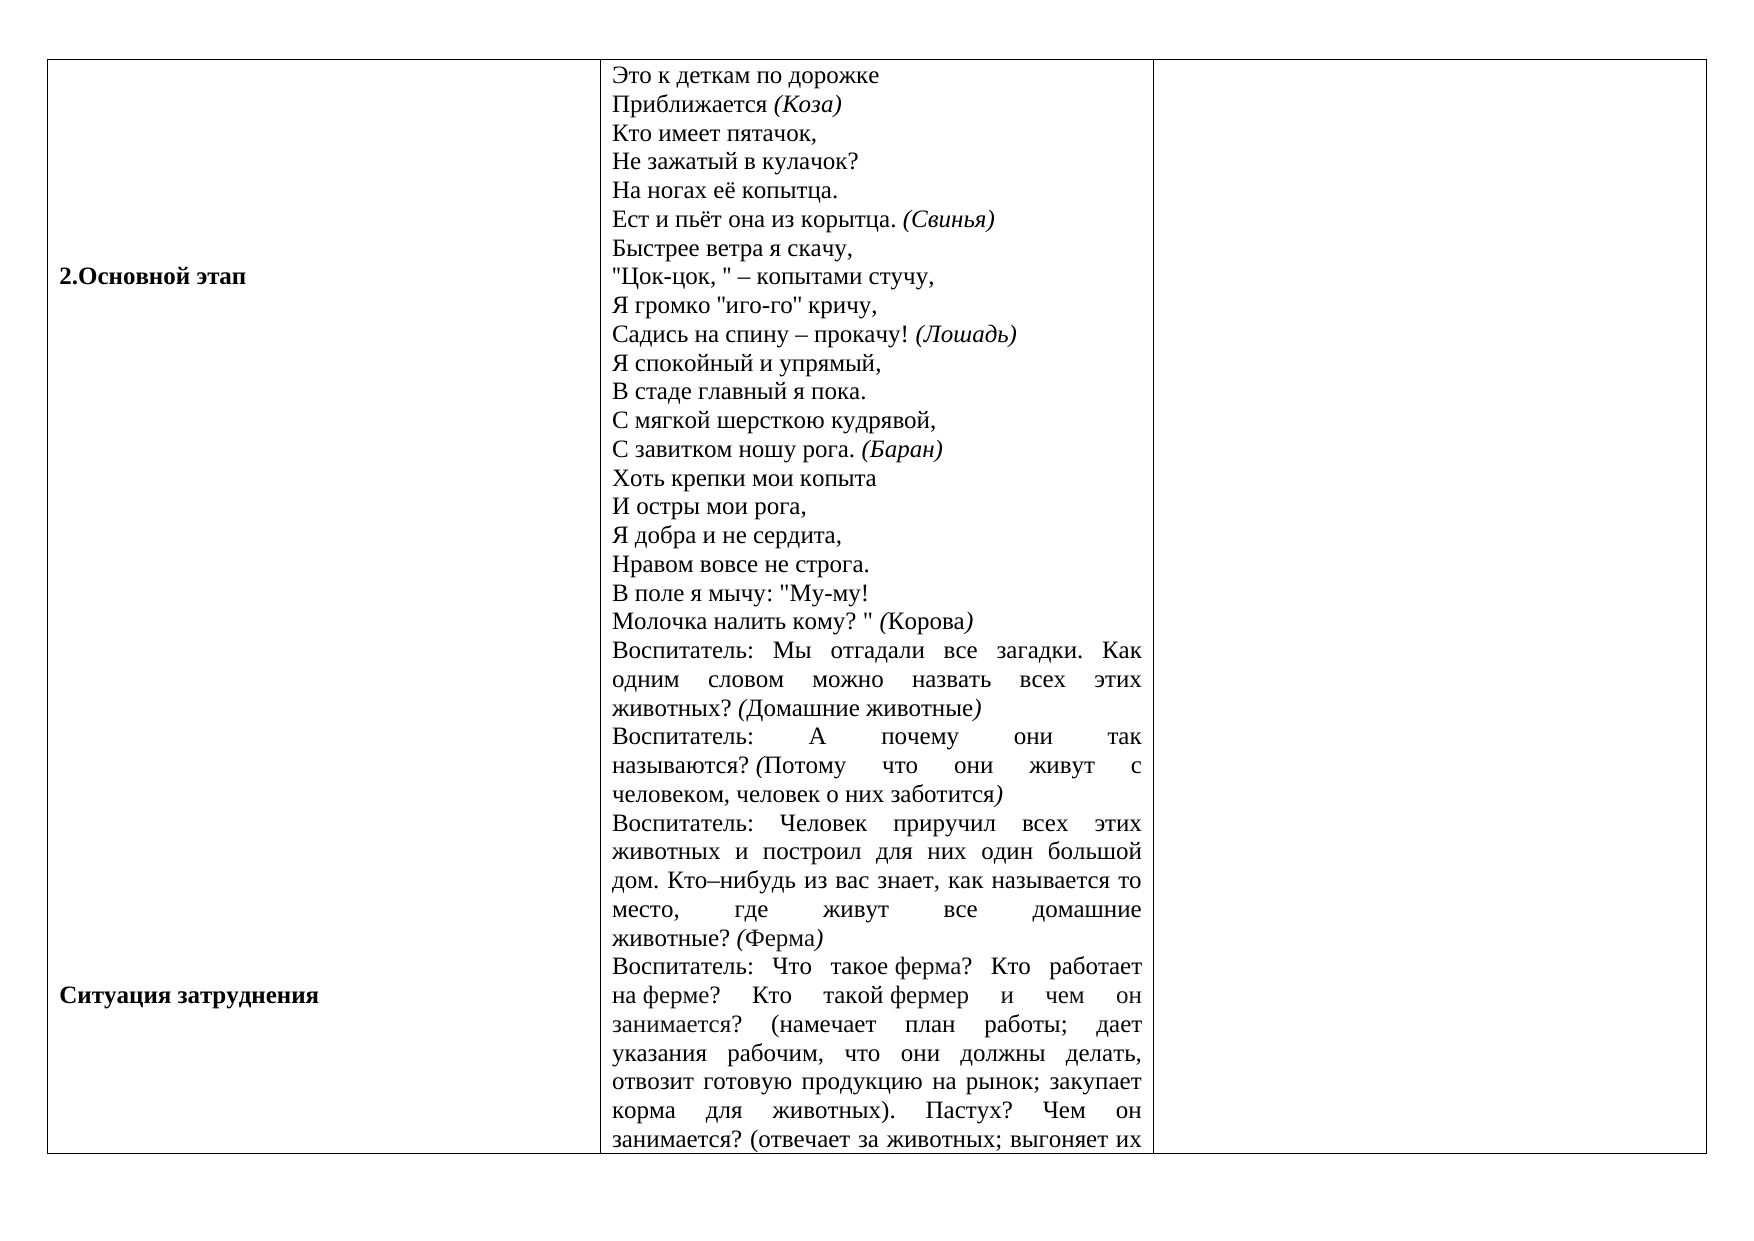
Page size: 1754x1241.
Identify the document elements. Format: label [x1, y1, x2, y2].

table_cell [1154, 60, 1706, 1153]
table_cell [601, 60, 1153, 1153]
table_cell [48, 60, 600, 1153]
